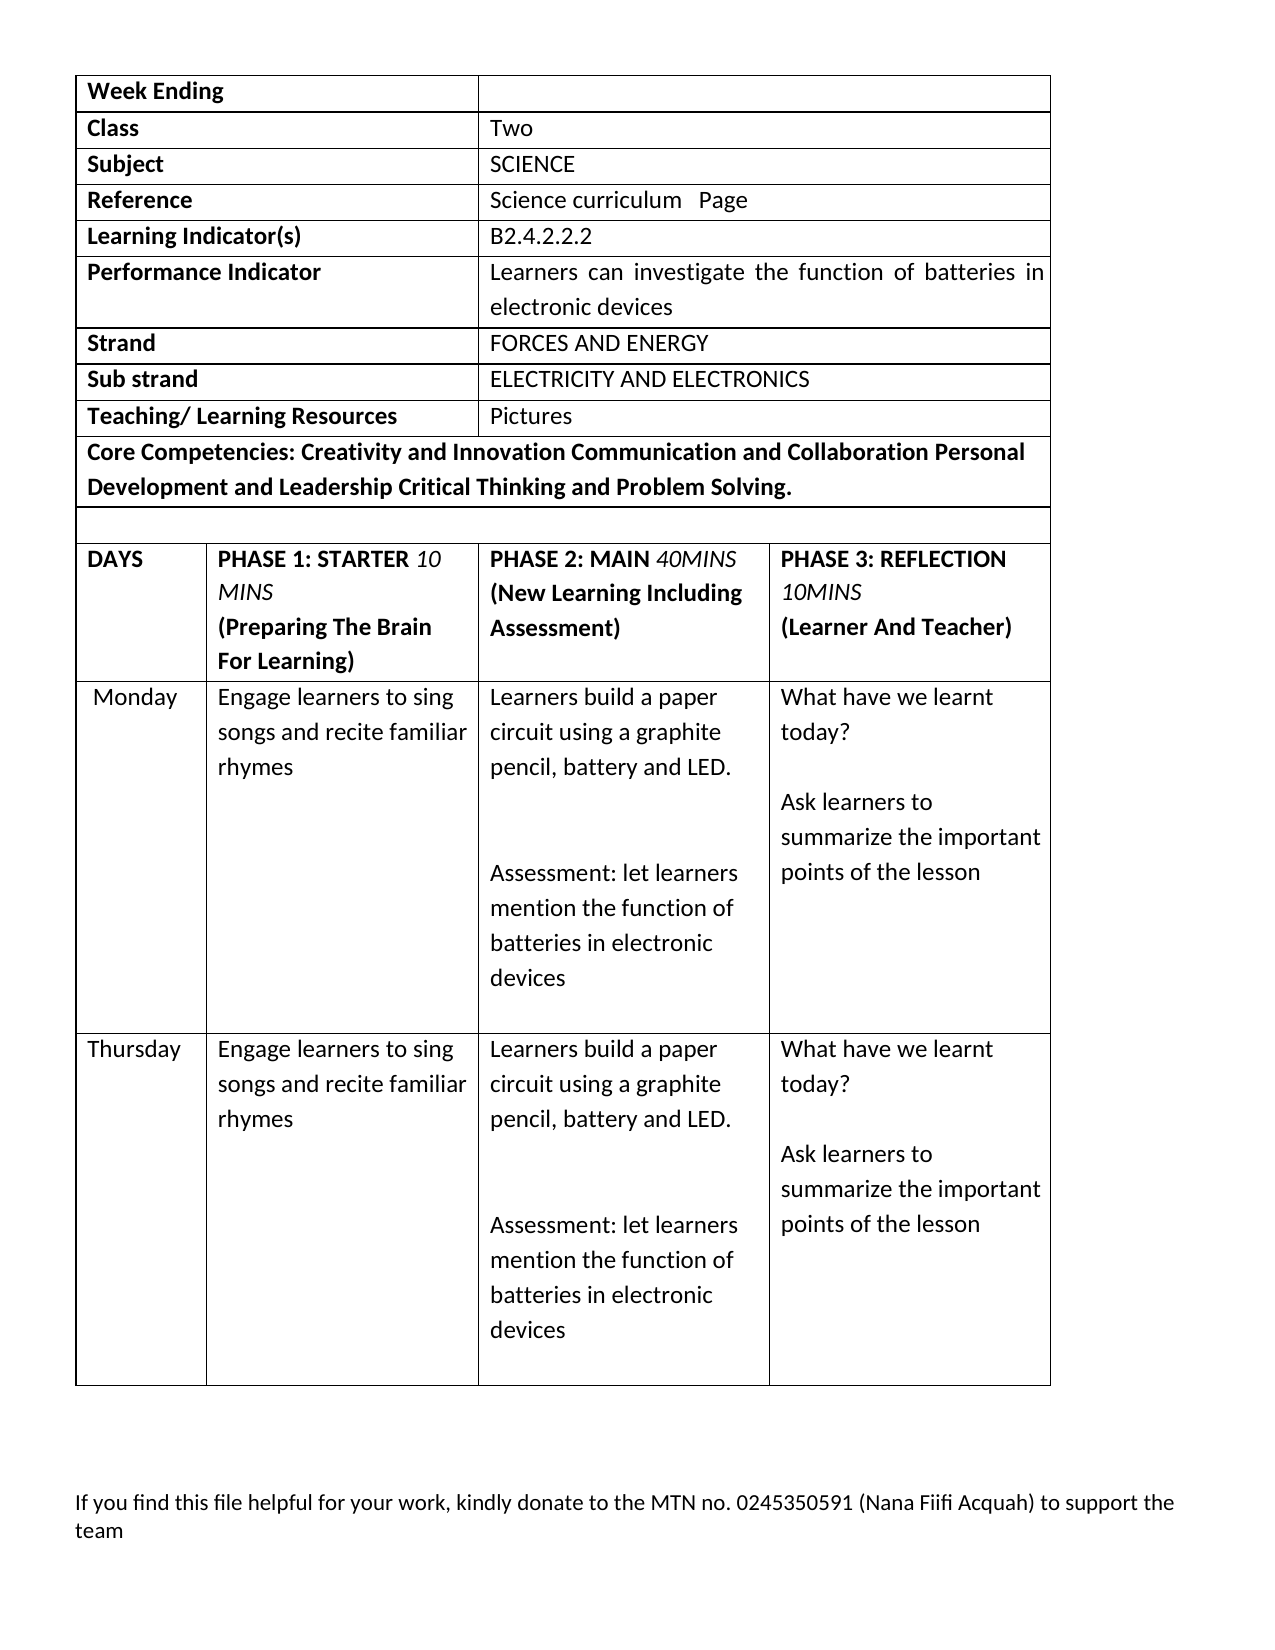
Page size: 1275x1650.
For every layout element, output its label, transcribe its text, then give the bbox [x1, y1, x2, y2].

table_cell Engage learners to sing songs and recite familiar rhymes [207, 1034, 478, 1385]
table_cell Science curriculum Page [479, 185, 1050, 220]
table_cell Core Competencies: Creativity and Innovation Communication and Collaboration Personal Development and Leadership Critical Thinking and Problem Solving. [77, 437, 1050, 543]
table_cell Sub strand [77, 365, 478, 399]
table_cell Performance Indicator [77, 257, 478, 327]
table_cell DAYS [77, 544, 206, 681]
table_cell Pictures [479, 401, 1050, 436]
table_cell B2.4.2.2.2 [479, 221, 1050, 256]
table_cell Class [77, 113, 478, 147]
table_header [770, 76, 1050, 111]
table_cell Ask learners to summarize the important points of the lesson [770, 786, 1050, 1033]
table_cell Thursday [77, 1034, 206, 1385]
table_cell Subject [77, 149, 478, 184]
table_cell Learners build a paper circuit using a graphite pencil, battery and LED. [479, 682, 769, 786]
table_cell Strand [77, 329, 478, 363]
table_cell Learning Indicator(s) [77, 221, 478, 256]
table_cell SCIENCE [479, 149, 1050, 184]
table_header [479, 76, 769, 111]
table_cell FORCES AND ENERGY [479, 329, 1050, 363]
table_cell What have we learnt today? [770, 682, 1050, 786]
table_cell PHASE 1: STARTER 10 MINS (Preparing The Brain For Learning) [207, 544, 478, 681]
table_cell Monday [77, 682, 206, 1033]
table_cell Two [479, 113, 1050, 147]
table_cell Assessment: let learners mention the function of batteries in electronic devices [479, 786, 769, 1033]
table_cell Learners build a paper circuit using a graphite pencil, battery and LED. [479, 1034, 769, 1138]
text If you find this file helpful for your work, kindly donate to the MTN no. 0245350591 (Nana Fiifi Acquah) to support the team [75, 1488, 1175, 1544]
table_cell What have we learnt today? [770, 1034, 1050, 1138]
table_cell PHASE 3: REFLECTION 10MINS (Learner And Teacher) [770, 544, 1050, 681]
table_cell Assessment: let learners mention the function of batteries in electronic devices [479, 1138, 769, 1385]
table_cell Ask learners to summarize the important points of the lesson [770, 1138, 1050, 1385]
table_header Week Ending [77, 76, 478, 111]
table_cell Teaching/ Learning Resources [77, 401, 478, 436]
table_cell PHASE 2: MAIN 40MINS (New Learning Including Assessment) [479, 544, 769, 681]
table_cell ELECTRICITY AND ELECTRONICS [479, 365, 1050, 399]
table_cell Reference [77, 185, 478, 220]
table_cell Engage learners to sing songs and recite familiar rhymes [207, 682, 478, 1033]
table_cell Learners can investigate the function of batteries in electronic devices [479, 257, 1050, 327]
